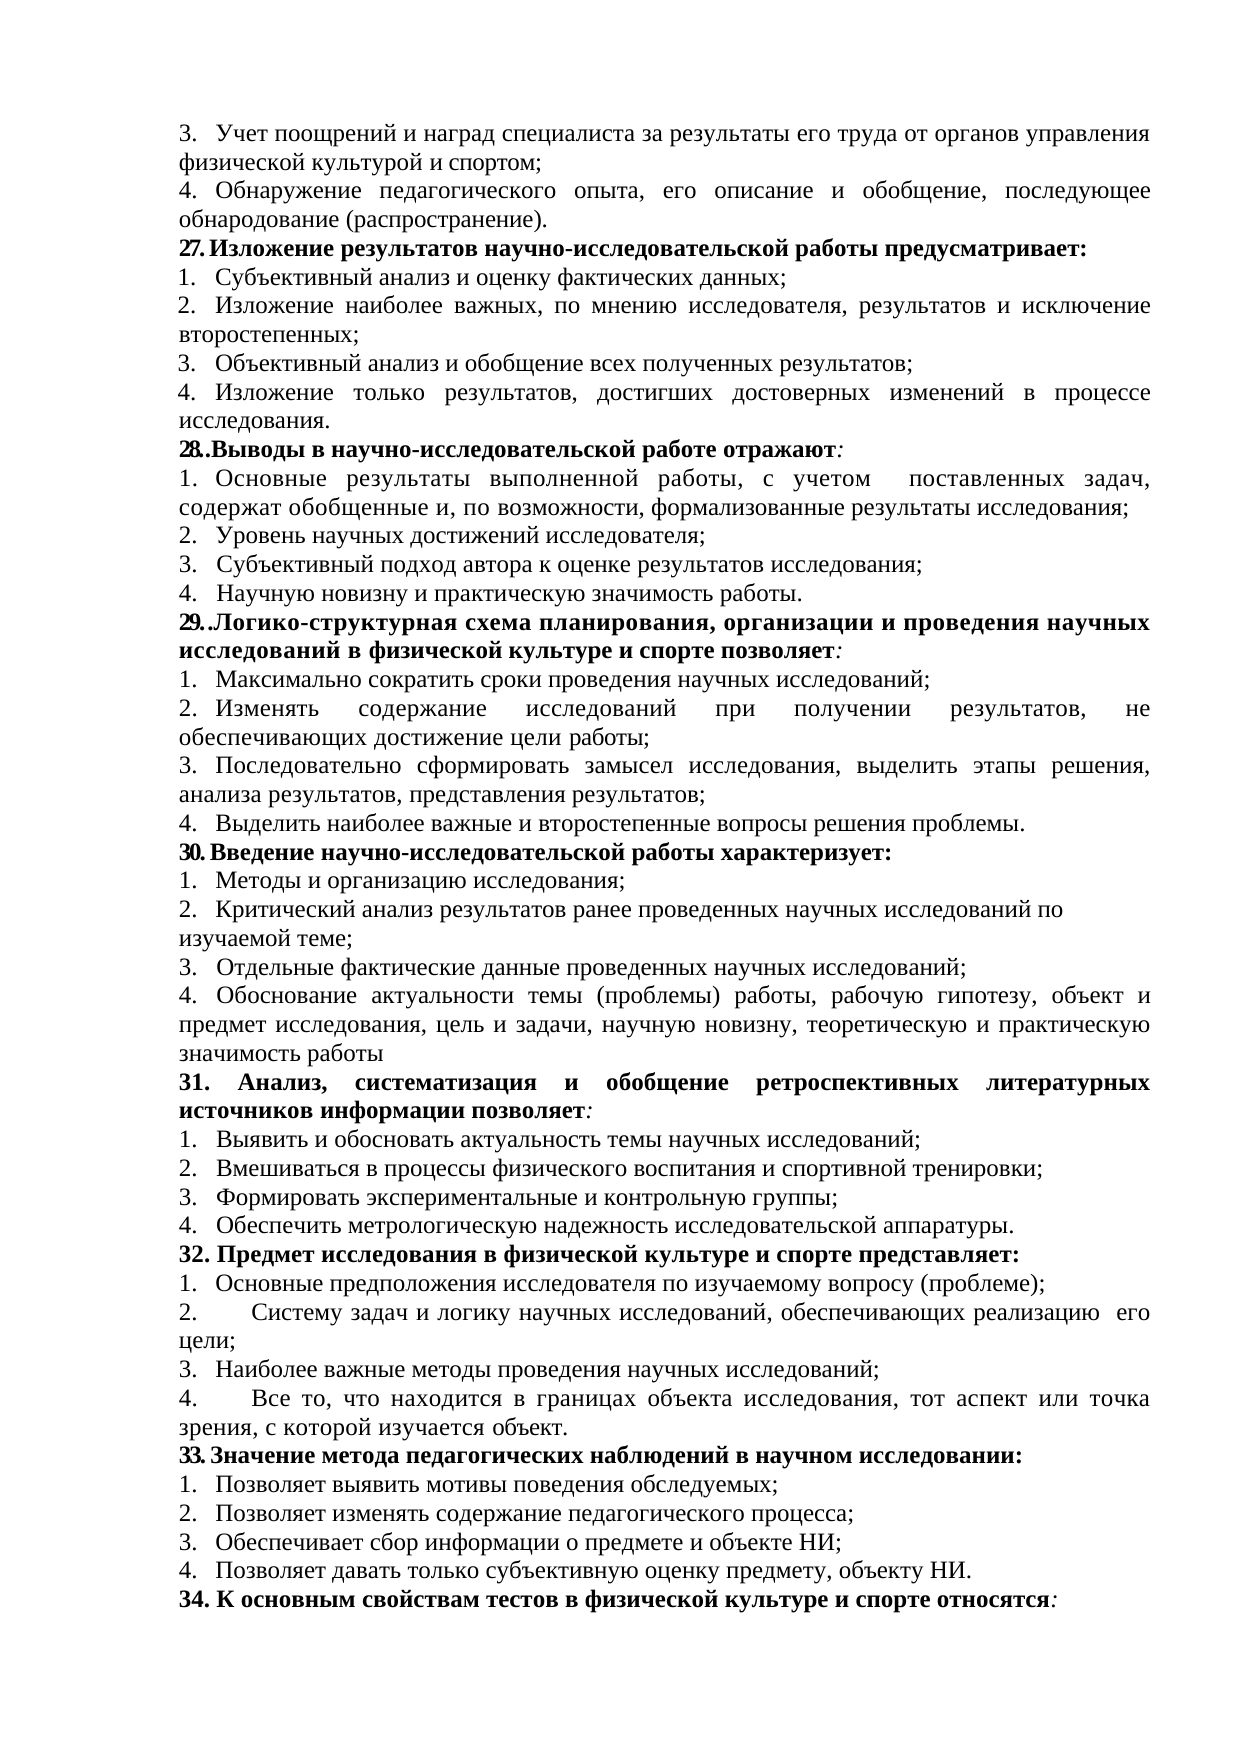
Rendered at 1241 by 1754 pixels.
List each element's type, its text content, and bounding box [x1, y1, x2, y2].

list Позволяет давать только субъективную оценку предмету, объекту НИ. [179, 1556, 1152, 1584]
list Максимально сократить сроки проведения научных исследований; [179, 664, 1152, 693]
list Учет поощрений и наград специалиста за результаты его труда от органов управления физической культурой и спортом; [179, 118, 1152, 176]
list Субъективный подход автора к оценке результатов исследования; [179, 549, 1152, 578]
list Обнаружение педагогического опыта, его описание и обобщение, последующее обнародование (распространение). [179, 176, 1152, 233]
list Методы и организацию исследования; [179, 866, 1152, 894]
list Наиболее важные методы проведения научных исследований; [179, 1354, 1152, 1383]
list Формировать экспериментальные и контрольную группы; [179, 1182, 1152, 1211]
list Отдельные фактические данные проведенных научных исследований; [179, 952, 1152, 981]
list Изменять содержание исследований при получении результатов, не обеспечивающих достижение цели работы; [179, 693, 1152, 751]
list Систему задач и логику научных исследований, обеспечивающих реализацию его цели; [179, 1297, 1152, 1354]
list Основные предположения исследователя по изучаемому вопросу (проблеме); [179, 1268, 1152, 1297]
list Последовательно сформировать замысел исследования, выделить этапы решения, анализа результатов, представления результатов; [179, 751, 1152, 808]
text 33. Значение метода педагогических наблюдений в научном исследовании: [179, 1441, 1152, 1469]
list Изложение наиболее важных, по мнению исследователя, результатов и исключение второстепенных; [177, 291, 1152, 348]
list Объективный анализ и обобщение всех полученных результатов; [177, 348, 1152, 377]
list Субъективный анализ и оценку фактических данных; [177, 262, 1152, 291]
list Обеспечить метрологическую надежность исследовательской аппаратуры. [179, 1211, 1152, 1239]
text 30. Введение научно-исследовательской работы характеризует: [179, 837, 1152, 866]
list Обеспечивает сбор информации о предмете и объекте НИ; [179, 1527, 1152, 1556]
list Изложение только результатов, достигших достоверных изменений в процессе исследования. [177, 377, 1152, 434]
text 28. .Выводы в научно-исследовательской работе отражают: [179, 434, 1152, 463]
text 34. К основным свойствам тестов в физической культуре и спорте относятся: [179, 1584, 1152, 1613]
list Выделить наиболее важные и второстепенные вопросы решения проблемы. [179, 808, 1152, 837]
list Критический анализ результатов ранее проведенных научных исследований по изучаемой теме; [179, 894, 1152, 952]
list Научную новизну и практическую значимость работы. [179, 578, 1152, 607]
list Позволяет изменять содержание педагогического процесса; [179, 1498, 1152, 1527]
text 27. Изложение результатов научно-исследовательской работы предусматривает: [179, 233, 1152, 262]
list Позволяет выявить мотивы поведения обследуемых; [179, 1469, 1152, 1498]
text 29. .Логико-структурная схема планирования, организации и проведения научных исследований в физической культуре и спорте позволяет: [179, 607, 1152, 664]
list Вмешиваться в процессы физического воспитания и спортивной тренировки; [179, 1153, 1152, 1182]
list Выявить и обосновать актуальность темы научных исследований; [179, 1124, 1152, 1153]
text 31. Анализ, систематизация и обобщение ретроспективных литературных источников информации позволяет: [179, 1067, 1152, 1124]
list Основные результаты выполненной работы, с учетом поставленных задач, содержат обобщенные и, по возможности, формализованные результаты исследования; [179, 463, 1152, 521]
list Уровень научных достижений исследователя; [179, 521, 1152, 549]
list Обоснование актуальности темы (проблемы) работы, рабочую гипотезу, объект и предмет исследования, цель и задачи, научную новизну, теоретическую и практическую значимость работы [179, 981, 1152, 1067]
list Все то, что находится в границах объекта исследования, тот аспект или точка зрения, с которой изучается объект. [179, 1383, 1152, 1441]
text 32. Предмет исследования в физической культуре и спорте представляет: [179, 1239, 1152, 1268]
